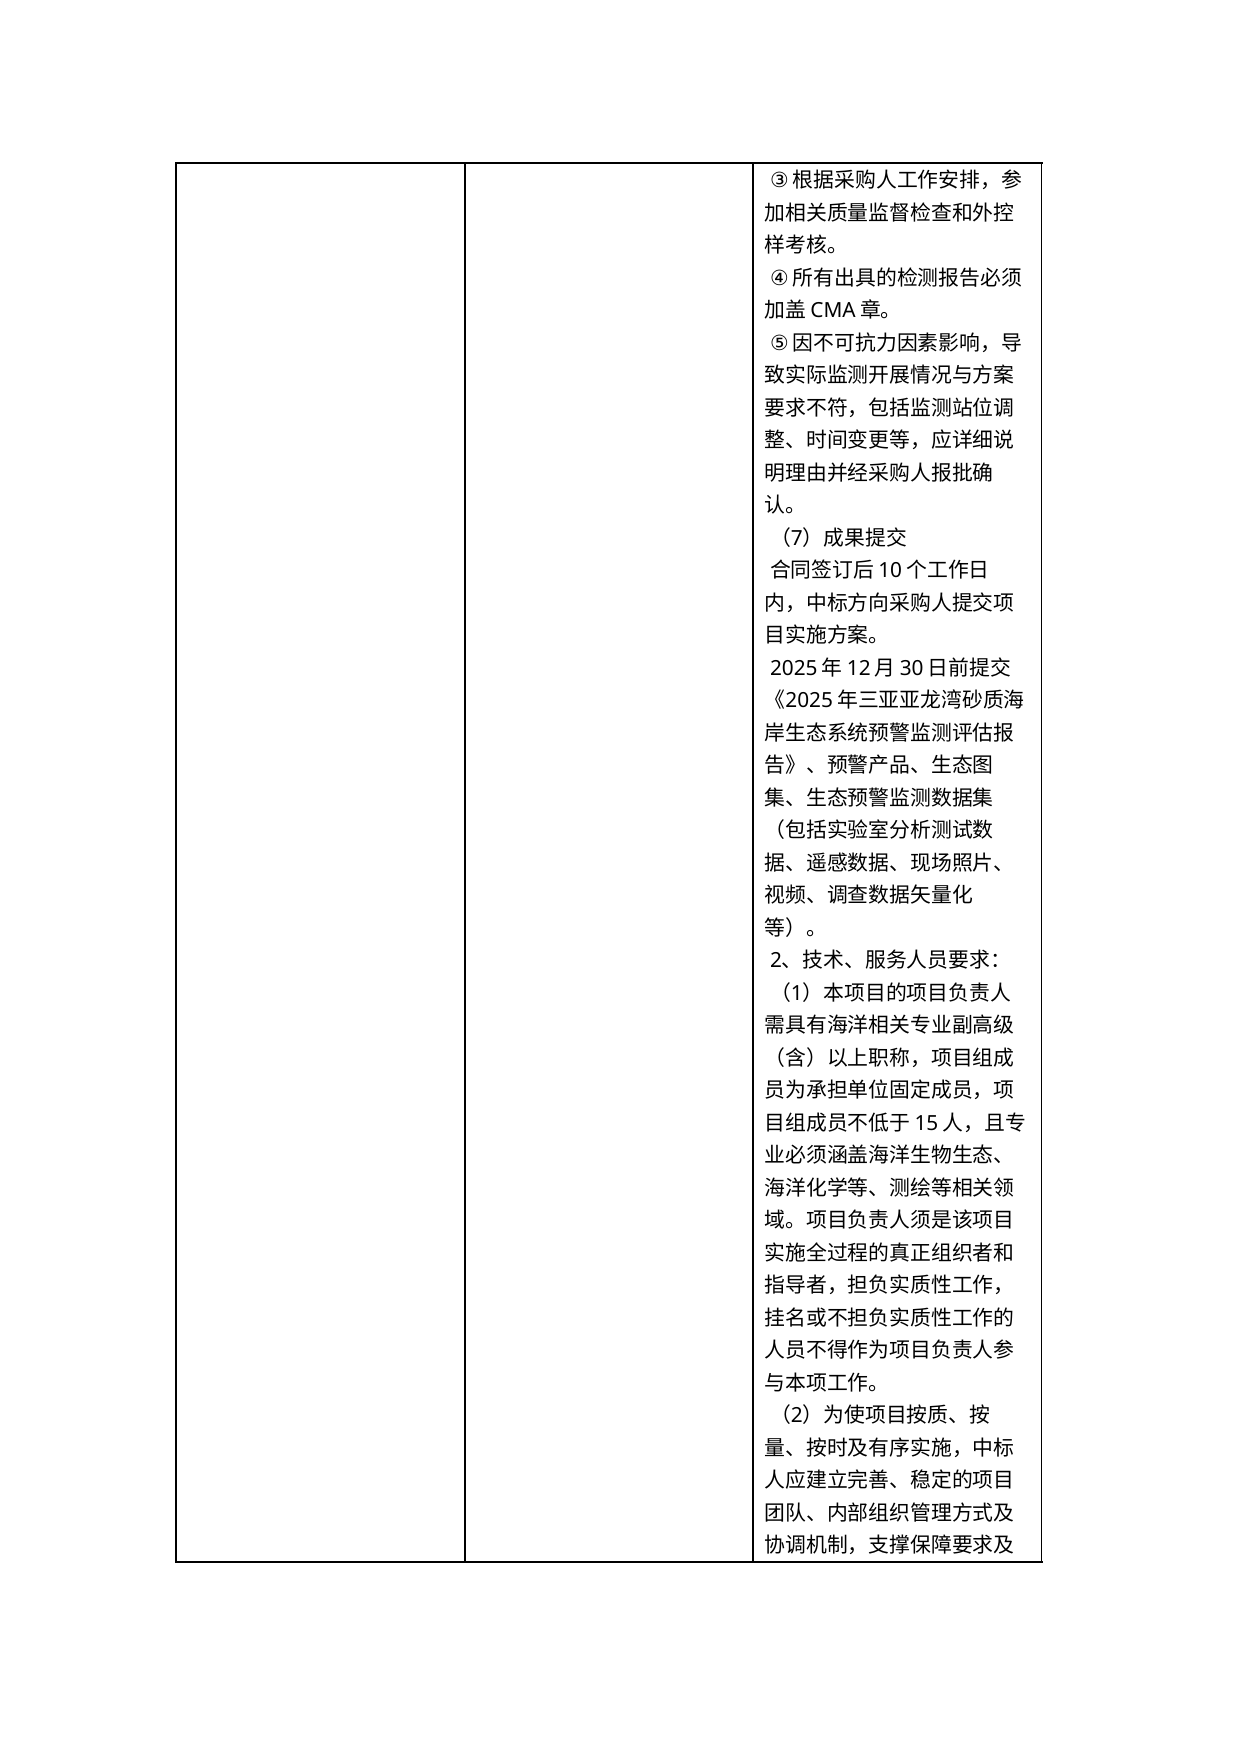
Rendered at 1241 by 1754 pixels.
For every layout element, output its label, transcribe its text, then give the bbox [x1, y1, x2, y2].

table_cell 1 [177, 164, 464, 1561]
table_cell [754, 164, 1041, 1561]
table_cell ★ [466, 164, 752, 1561]
